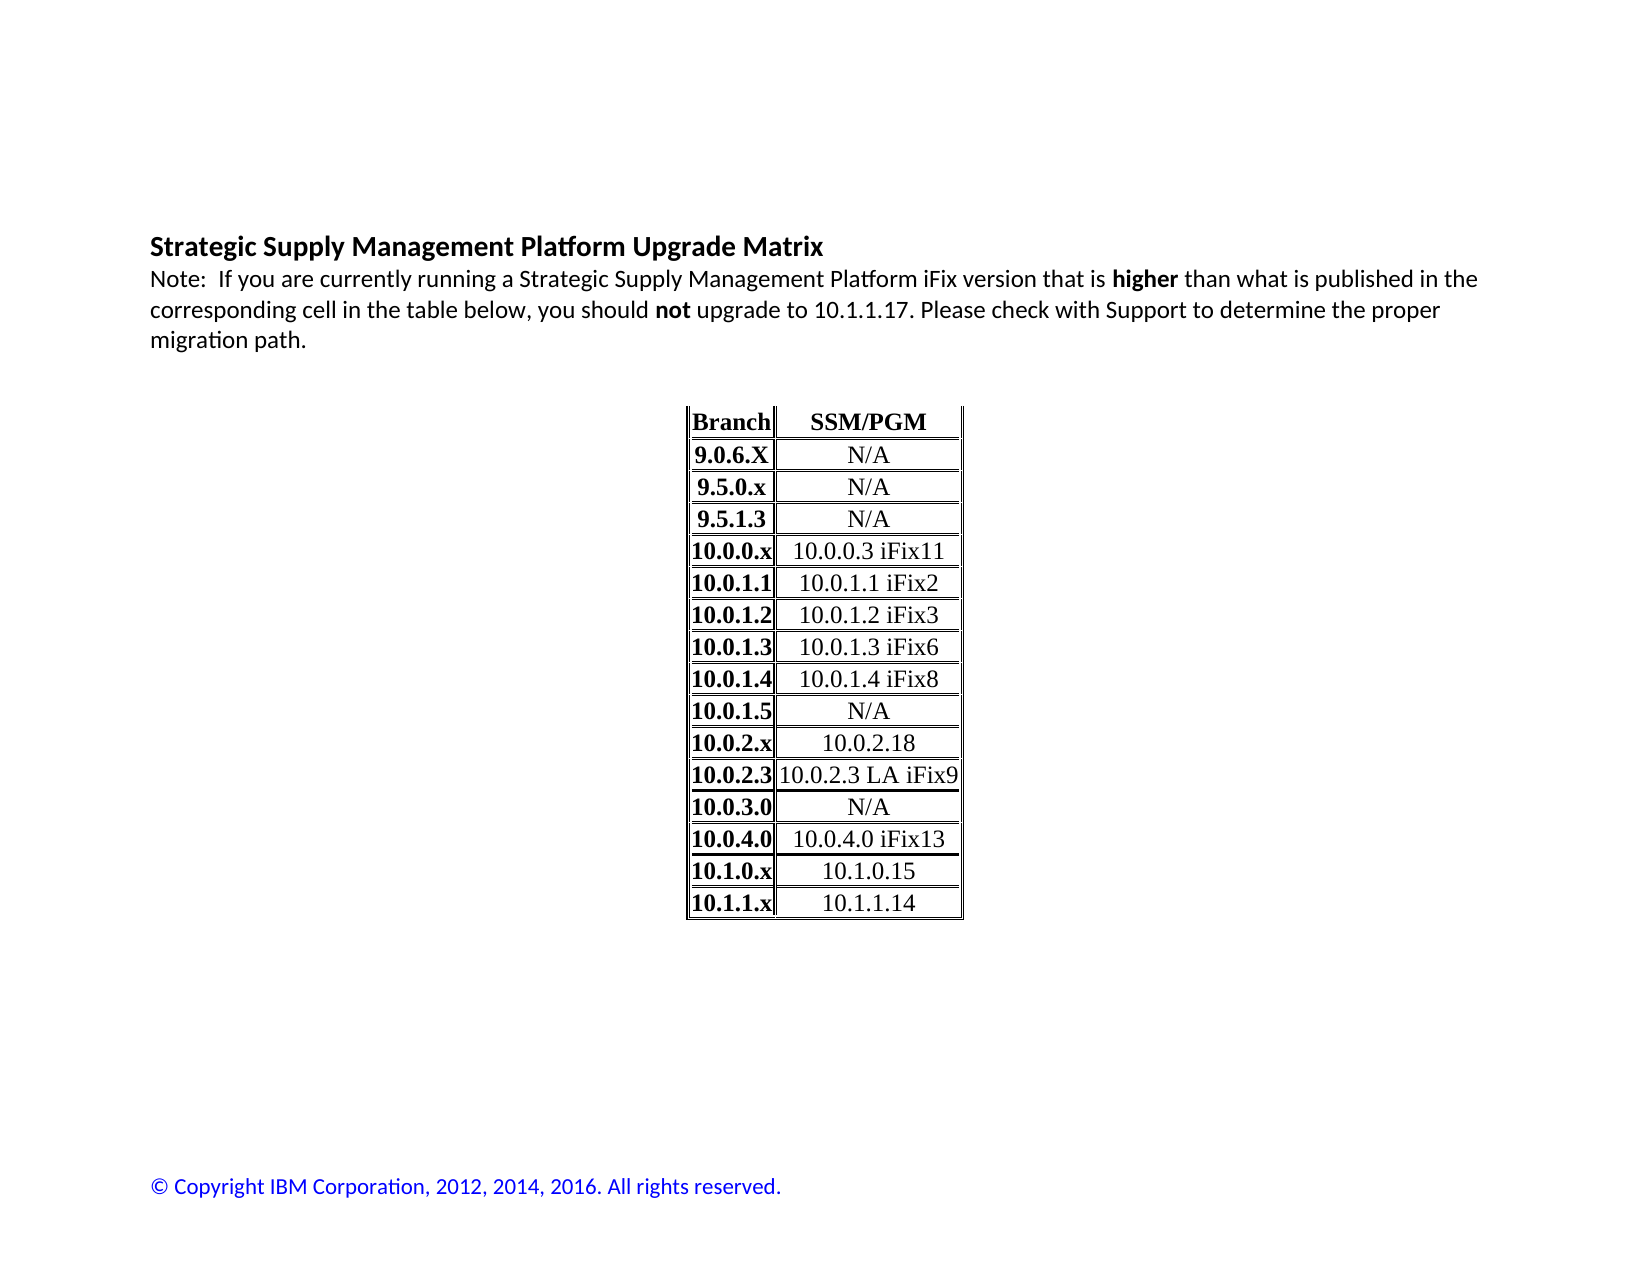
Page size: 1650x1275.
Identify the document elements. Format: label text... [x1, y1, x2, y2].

table_cell 10.0.1.3 [690, 629, 774, 661]
table_cell 10.0.2.x [690, 725, 773, 757]
table_cell 10.0.2.3 LA iFix9 [777, 757, 961, 789]
table_cell 10.0.1.1 iFix2 [777, 565, 961, 597]
table_cell 10.0.4.0 iFix13 [777, 821, 961, 853]
table_header Branch [690, 406, 773, 437]
table_header SSM/PGM [777, 406, 961, 437]
table_cell 9.5.1.3 [690, 501, 774, 533]
text Note: If you are currently running a Strategic Supply Management Platform iFix version that is higher than what is published in the corresponding cell in the table below, you should not upgrade to 10.1.1.17. Please check with Support to determine the proper migration path. [150, 263, 1500, 355]
table_cell 10.0.1.4 iFix8 [777, 661, 961, 693]
table_cell 10.0.3.0 [690, 789, 773, 821]
table_cell 10.1.0.15 [777, 853, 961, 885]
table_cell 10.0.1.2 iFix3 [777, 597, 961, 629]
text Strategic Supply Management Platform Upgrade Matrix [150, 228, 1500, 263]
table_cell 9.0.6.X [690, 437, 774, 469]
table_cell 10.0.1.4 [690, 661, 774, 693]
table_cell 10.0.0.x [690, 533, 774, 565]
table_cell 10.1.0.x [690, 853, 773, 885]
table_cell N/A [777, 437, 961, 469]
table_cell 10.1.1.x [690, 885, 775, 917]
table_cell 10.0.1.3 iFix6 [777, 629, 961, 661]
table_cell N/A [777, 501, 961, 533]
table_cell 10.1.1.14 [775, 885, 961, 917]
table_cell 9.5.0.x [690, 469, 774, 501]
table_cell N/A [777, 789, 961, 821]
table_cell N/A [777, 693, 961, 725]
table_cell 10.0.0.3 iFix11 [777, 533, 961, 565]
table_cell 10.0.1.2 [690, 597, 774, 629]
table_cell 10.0.2.3 [690, 757, 774, 789]
table_cell 10.0.2.18 [777, 725, 961, 757]
table_cell 10.0.4.0 [690, 821, 774, 853]
table_cell 10.0.1.1 [690, 565, 774, 597]
table_cell N/A [777, 469, 961, 501]
table_cell 10.0.1.5 [690, 693, 774, 725]
